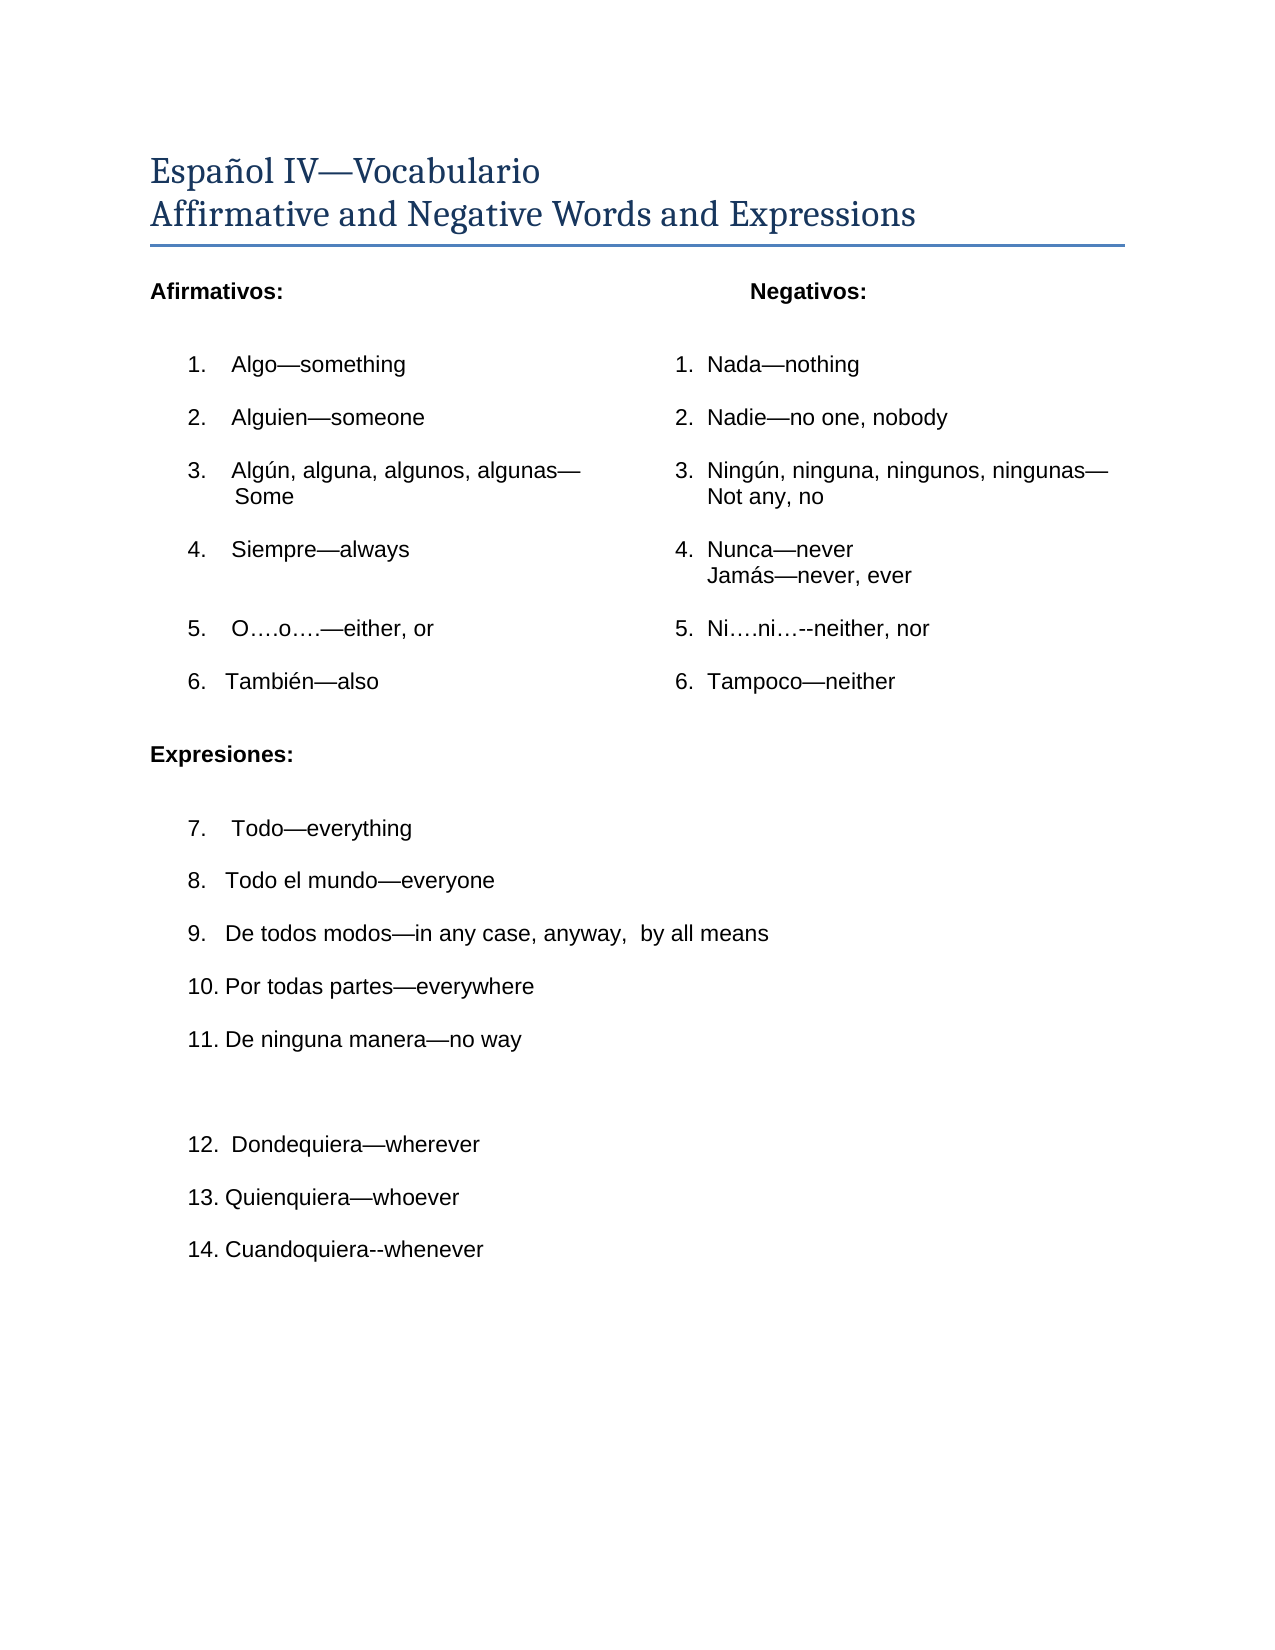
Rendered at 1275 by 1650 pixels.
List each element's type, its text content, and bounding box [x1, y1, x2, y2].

list Siempre—always 4. Nunca—never [187, 536, 1125, 562]
list O….o….—either, or 5. Ni….ni…--neither, nor [187, 615, 1125, 641]
list De ninguna manera—no way [187, 1026, 1125, 1052]
title Affirmative and Negative Words and Expressions [150, 193, 1125, 244]
list Quienquiera—whoever [187, 1184, 1125, 1210]
title Español IV—Vocabulario [150, 150, 1125, 193]
text Afirmativos: Negativos: [150, 278, 1125, 304]
list También—also 6. Tampoco—neither [187, 668, 1125, 694]
list Todo el mundo—everyone [187, 867, 1125, 894]
list Algún, alguna, algunos, algunas— 3. Ningún, ninguna, ningunos, ningunas— [187, 457, 1125, 483]
list Cuandoquiera--whenever [187, 1236, 1125, 1263]
list Jamás—never, ever [675, 562, 1125, 589]
list Some Not any, no [234, 483, 1125, 509]
list Alguien—someone 2. Nadie—no one, nobody [187, 404, 1125, 431]
list Dondequiera—wherever [187, 1131, 1125, 1157]
text Expresiones: [150, 741, 1125, 768]
list Todo—everything [187, 815, 1125, 841]
list Algo—something 1. Nada—nothing [187, 351, 1125, 378]
list De todos modos—in any case, anyway, by all means [187, 920, 1125, 947]
list Por todas partes—everywhere [187, 973, 1125, 999]
